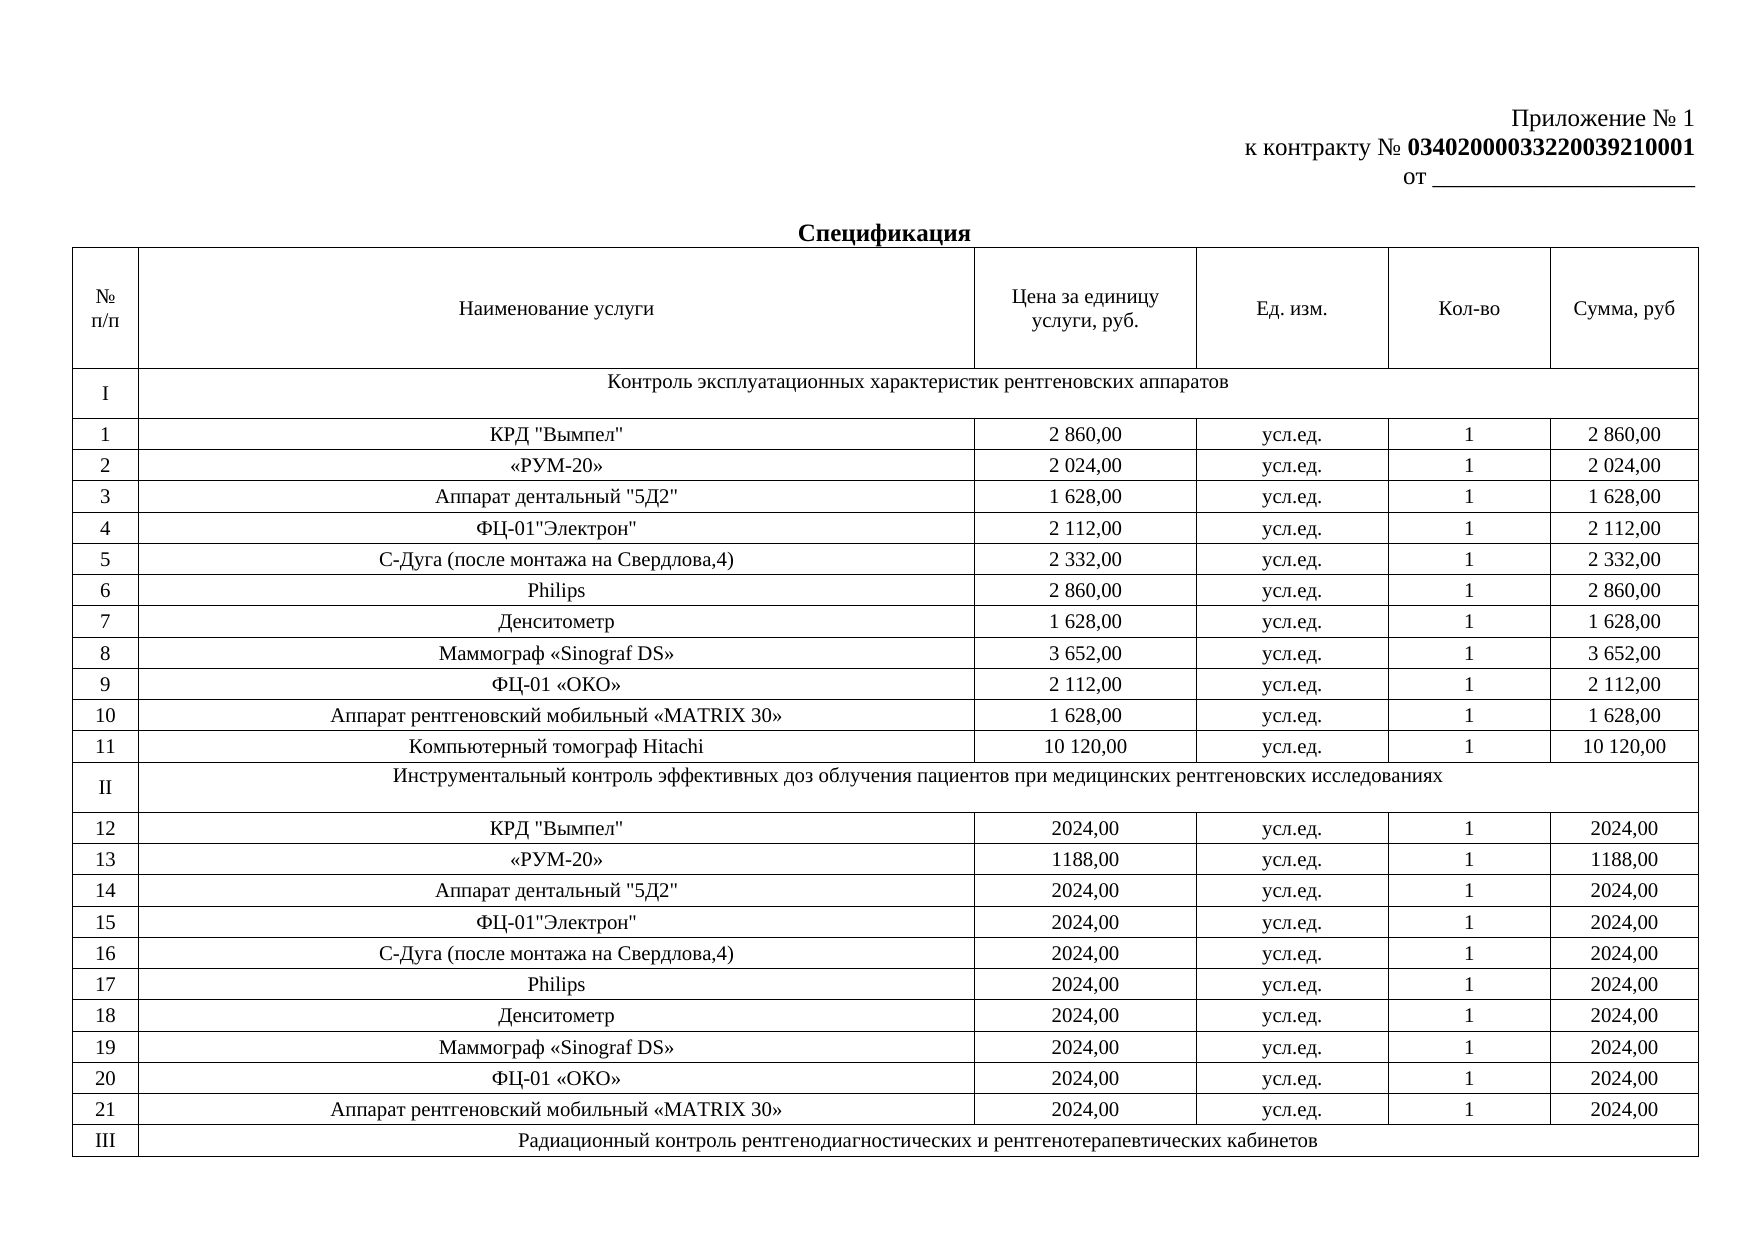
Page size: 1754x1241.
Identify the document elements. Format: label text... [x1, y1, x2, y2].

table_cell усл.ед. [1197, 669, 1388, 699]
table_cell 2024,00 [975, 813, 1196, 843]
table_cell 8 [73, 638, 138, 668]
table_cell 9 [73, 669, 138, 699]
table_cell усл.ед. [1197, 938, 1388, 968]
table_cell Компьютерный томограф Hitachi [139, 731, 974, 762]
table_cell усл.ед. [1197, 969, 1388, 999]
table_cell 1 [1389, 419, 1550, 449]
table_cell Philips [139, 969, 974, 999]
table_cell 1 [1389, 481, 1550, 512]
table_cell Аппарат рентгеновский мобильный «MATRIX 30» [139, 1094, 974, 1124]
table_cell 1188,00 [1551, 844, 1698, 874]
table_cell 2024,00 [1551, 1000, 1698, 1031]
text Приложение № 1 [74, 103, 1695, 132]
table_cell 2 332,00 [1551, 544, 1698, 574]
table_cell 1 [1389, 938, 1550, 968]
table_header Ед. изм. [1197, 248, 1388, 368]
table_cell I [73, 369, 138, 418]
table_cell Аппарат рентгеновский мобильный «MATRIX 30» [139, 700, 974, 730]
table_cell 11 [73, 731, 138, 762]
table_cell 1 [1389, 875, 1550, 906]
table_cell 1 [1389, 1032, 1550, 1062]
table_cell 2024,00 [1551, 969, 1698, 999]
table_cell усл.ед. [1197, 700, 1388, 730]
table_cell усл.ед. [1197, 731, 1388, 762]
table_cell 1 [73, 419, 138, 449]
table_cell усл.ед. [1197, 907, 1388, 937]
table_cell 1 [1389, 575, 1550, 605]
table_cell усл.ед. [1197, 481, 1388, 512]
table_cell 1 [1389, 700, 1550, 730]
table_cell 2 860,00 [1551, 419, 1698, 449]
table_cell усл.ед. [1197, 450, 1388, 480]
table_cell усл.ед. [1197, 638, 1388, 668]
table_cell 1 [1389, 907, 1550, 937]
table_cell усл.ед. [1197, 419, 1388, 449]
table_cell 2024,00 [1551, 875, 1698, 906]
table_cell усл.ед. [1197, 1032, 1388, 1062]
table_cell 4 [73, 513, 138, 543]
table_cell Маммограф «Sinograf DS» [139, 1032, 974, 1062]
table_cell усл.ед. [1197, 1094, 1388, 1124]
table_cell 1 [1389, 450, 1550, 480]
table_cell 2 112,00 [975, 669, 1196, 699]
table_cell усл.ед. [1197, 844, 1388, 874]
table_cell усл.ед. [1197, 813, 1388, 843]
table_cell «РУМ-20» [139, 844, 974, 874]
table_cell 12 [73, 813, 138, 843]
table_cell Philips [139, 575, 974, 605]
table_cell 1 [1389, 844, 1550, 874]
table_cell 1 [1389, 1063, 1550, 1093]
table_cell Денситометр [139, 606, 974, 637]
table_cell 18 [73, 1000, 138, 1031]
table_cell 1188,00 [975, 844, 1196, 874]
table_cell II [73, 763, 138, 812]
table_cell Контроль эксплуатационных характеристик рентгеновских аппаратов [139, 369, 1698, 418]
text Спецификация [74, 218, 1695, 247]
table_cell ФЦ-01 «ОКО» [139, 1063, 974, 1093]
table_cell 1 [1389, 544, 1550, 574]
table_cell усл.ед. [1197, 575, 1388, 605]
table_cell усл.ед. [1197, 875, 1388, 906]
table_cell 2024,00 [1551, 813, 1698, 843]
table_cell КРД "Вымпел" [139, 419, 974, 449]
table_cell 1 628,00 [1551, 481, 1698, 512]
table_cell 2024,00 [1551, 1063, 1698, 1093]
table_cell С-Дуга (после монтажа на Свердлова,4) [139, 544, 974, 574]
table_cell усл.ед. [1197, 606, 1388, 637]
table_cell 2024,00 [1551, 1094, 1698, 1124]
table_cell 2 860,00 [975, 419, 1196, 449]
table_cell Маммограф «Sinograf DS» [139, 638, 974, 668]
table_cell 1 628,00 [975, 606, 1196, 637]
table_cell 5 [73, 544, 138, 574]
table_cell 1 628,00 [975, 481, 1196, 512]
table_cell 19 [73, 1032, 138, 1062]
table_cell ФЦ-01"Электрон" [139, 513, 974, 543]
table_cell 2 860,00 [1551, 575, 1698, 605]
table_cell 2024,00 [975, 938, 1196, 968]
table_cell Инструментальный контроль эффективных доз облучения пациентов при медицинских рентгеновских исследованиях [139, 763, 1698, 812]
table_header № п/п [73, 248, 138, 368]
table_cell 1 [1389, 1094, 1550, 1124]
table_cell 21 [73, 1094, 138, 1124]
table_cell Аппарат дентальный "5Д2" [139, 875, 974, 906]
table_header Наименование услуги [139, 248, 974, 368]
table_cell усл.ед. [1197, 544, 1388, 574]
table_cell ФЦ-01 «ОКО» [139, 669, 974, 699]
table_cell 1 [1389, 1000, 1550, 1031]
table_cell III [73, 1125, 138, 1156]
table_cell 2024,00 [1551, 938, 1698, 968]
table_cell 2024,00 [1551, 907, 1698, 937]
table_cell 1 [1389, 813, 1550, 843]
table_cell 2 112,00 [1551, 669, 1698, 699]
table_cell 14 [73, 875, 138, 906]
table_cell 1 628,00 [975, 700, 1196, 730]
table_cell 3 652,00 [975, 638, 1196, 668]
table_cell 10 120,00 [975, 731, 1196, 762]
table_cell 2 860,00 [975, 575, 1196, 605]
table_cell «РУМ-20» [139, 450, 974, 480]
table_cell 2 [73, 450, 138, 480]
text от _____________________ [74, 161, 1695, 189]
table_cell 7 [73, 606, 138, 637]
table_cell 15 [73, 907, 138, 937]
table_cell 10 [73, 700, 138, 730]
table_cell 1 [1389, 731, 1550, 762]
table_cell 2 112,00 [1551, 513, 1698, 543]
table_cell 2024,00 [975, 1063, 1196, 1093]
table_cell ФЦ-01"Электрон" [139, 907, 974, 937]
table_cell 2024,00 [975, 875, 1196, 906]
table_cell 1 [1389, 513, 1550, 543]
table_cell 1 [1389, 606, 1550, 637]
table_cell усл.ед. [1197, 513, 1388, 543]
table_cell 1 [1389, 969, 1550, 999]
table_cell 2 332,00 [975, 544, 1196, 574]
table_cell 2024,00 [975, 1032, 1196, 1062]
table_cell 17 [73, 969, 138, 999]
table_cell 2 112,00 [975, 513, 1196, 543]
table_header Сумма, руб [1551, 248, 1698, 368]
table_cell 10 120,00 [1551, 731, 1698, 762]
table_cell Радиационный контроль рентгенодиагностических и рентгенотерапевтических кабинетов [139, 1125, 1698, 1156]
table_cell 2 024,00 [975, 450, 1196, 480]
table_cell 3 652,00 [1551, 638, 1698, 668]
table_cell 1 628,00 [1551, 606, 1698, 637]
text к контракту № 03402000033220039210001 [74, 132, 1695, 161]
table_cell усл.ед. [1197, 1063, 1388, 1093]
table_cell КРД "Вымпел" [139, 813, 974, 843]
table_cell 20 [73, 1063, 138, 1093]
table_cell 1 [1389, 669, 1550, 699]
table_cell 1 [1389, 638, 1550, 668]
table_cell 3 [73, 481, 138, 512]
table_header Цена за единицу услуги, руб. [975, 248, 1196, 368]
table_cell 16 [73, 938, 138, 968]
table_cell 6 [73, 575, 138, 605]
table_cell 2024,00 [975, 907, 1196, 937]
table_cell Аппарат дентальный "5Д2" [139, 481, 974, 512]
table_header Кол-во [1389, 248, 1550, 368]
table_cell 2024,00 [1551, 1032, 1698, 1062]
table_cell 13 [73, 844, 138, 874]
table_cell усл.ед. [1197, 1000, 1388, 1031]
table_cell 2024,00 [975, 1000, 1196, 1031]
table_cell 2024,00 [975, 969, 1196, 999]
table_cell 2024,00 [975, 1094, 1196, 1124]
table_cell 1 628,00 [1551, 700, 1698, 730]
table_cell Денситометр [139, 1000, 974, 1031]
table_cell С-Дуга (после монтажа на Свердлова,4) [139, 938, 974, 968]
table_cell 2 024,00 [1551, 450, 1698, 480]
